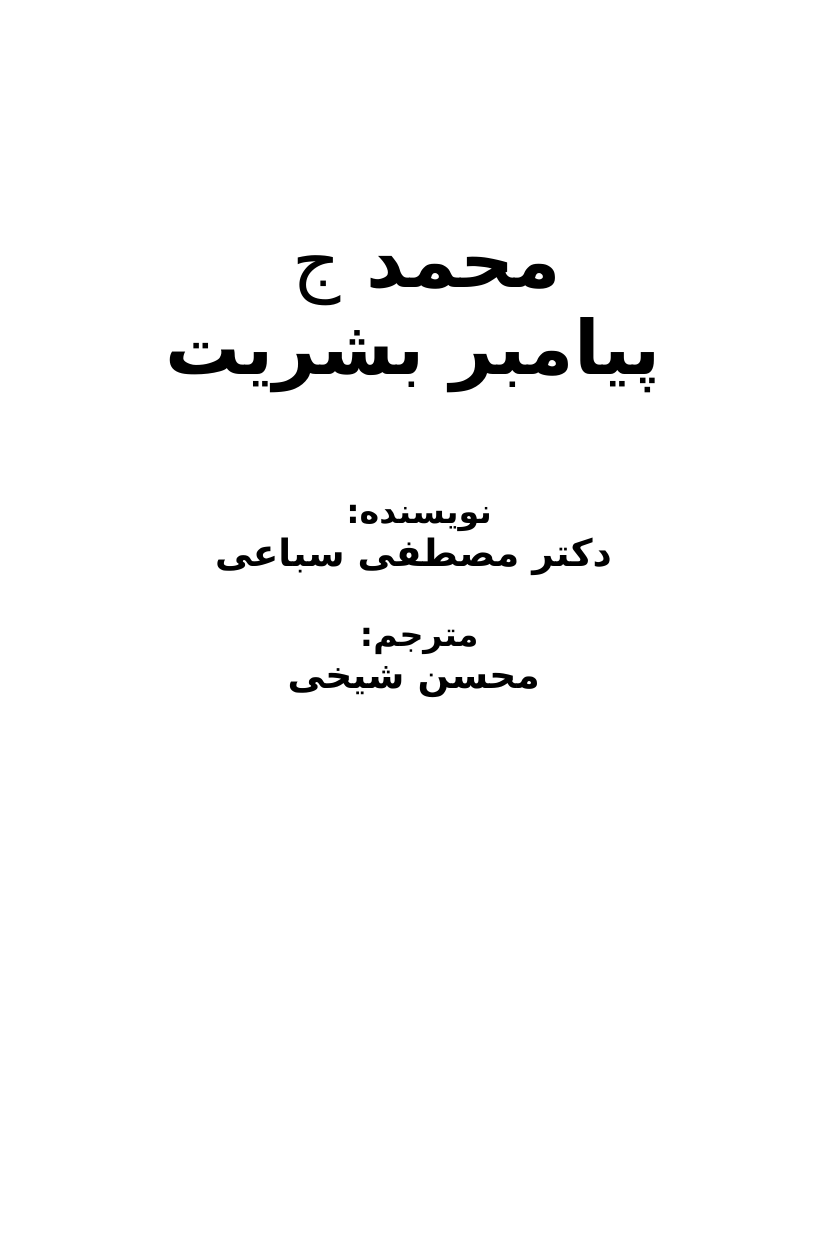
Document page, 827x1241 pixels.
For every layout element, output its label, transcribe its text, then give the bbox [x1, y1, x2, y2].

text مترجم: [89, 615, 738, 654]
text محسن شیخی [89, 654, 738, 698]
text نویسنده: [89, 493, 738, 532]
text پیامبر بشریت [89, 305, 738, 392]
text محمد ج [89, 218, 738, 305]
text دکتر مصطفی سباعی [89, 532, 738, 576]
